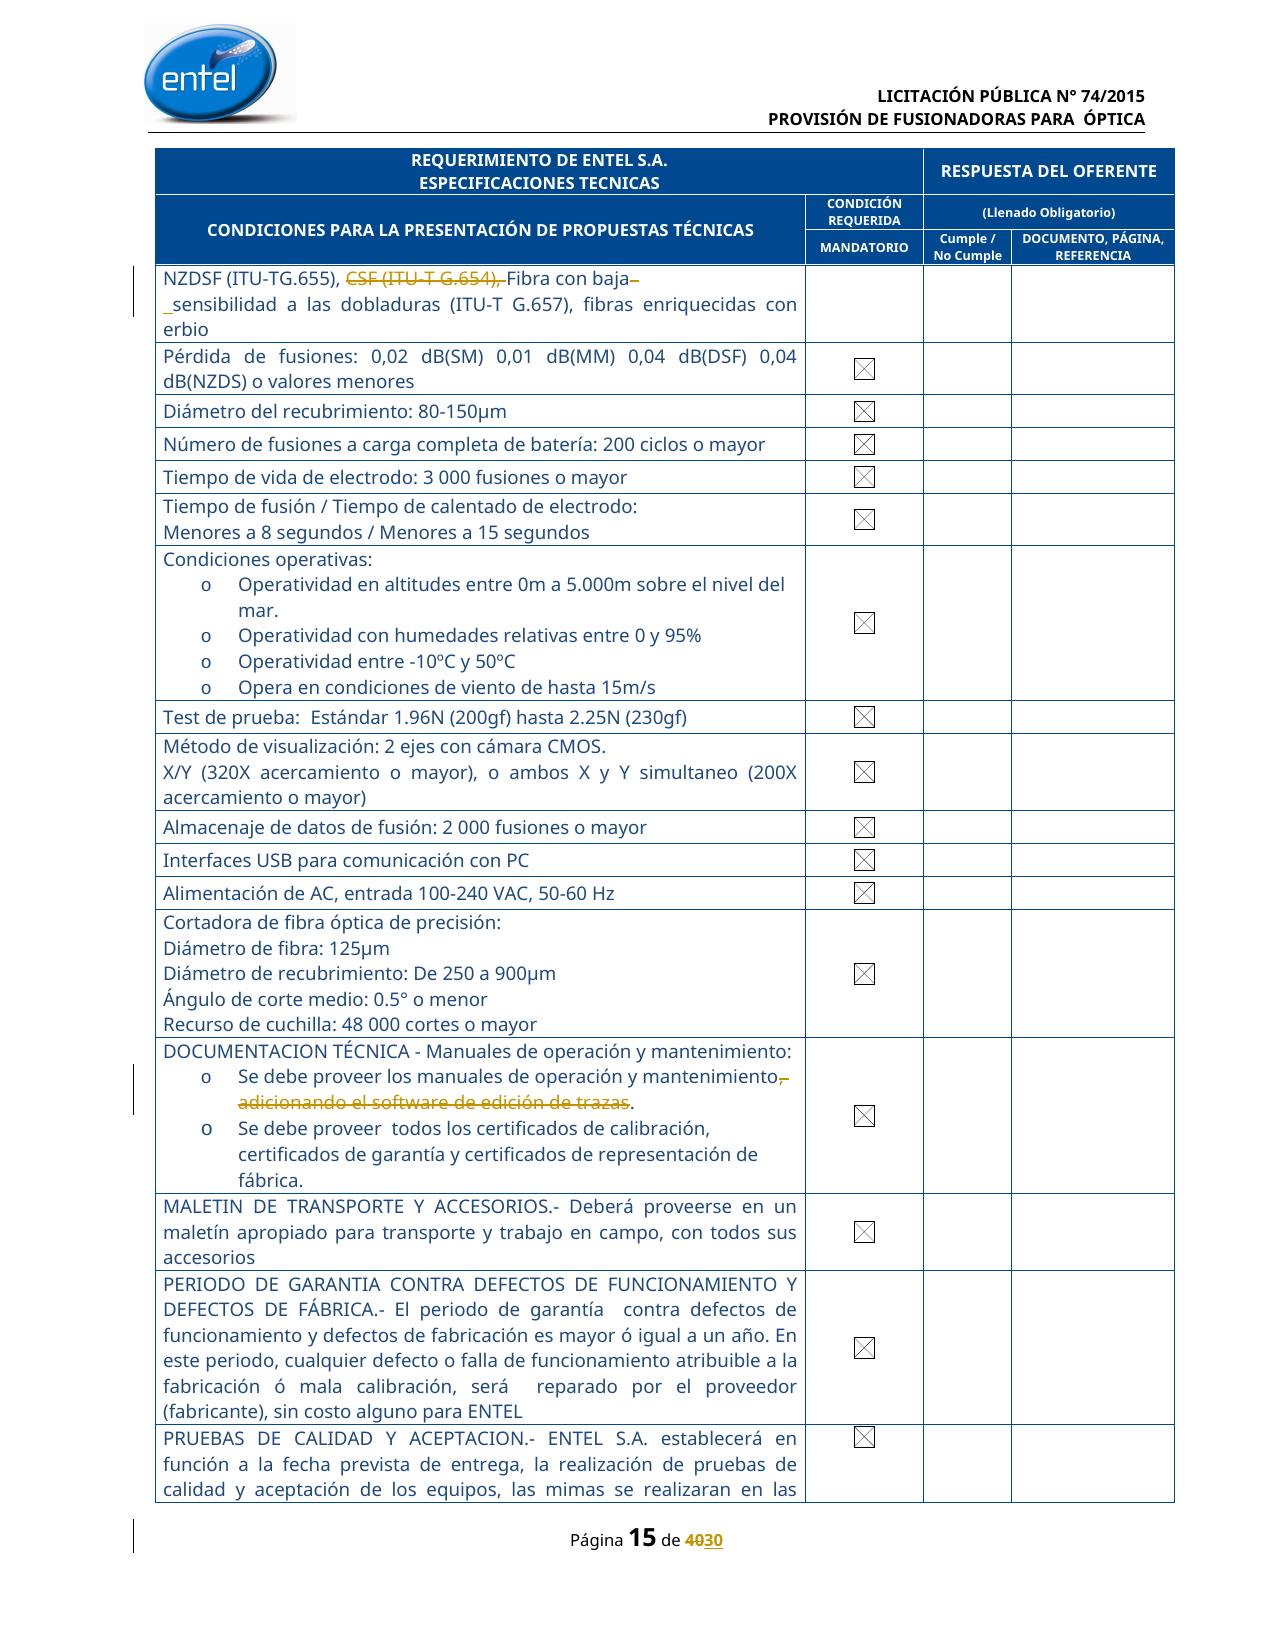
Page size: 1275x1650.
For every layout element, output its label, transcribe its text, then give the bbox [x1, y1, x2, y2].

table_cell Número de fusiones a carga completa de batería: 200 ciclos o mayor [156, 428, 805, 460]
table_cell [806, 461, 923, 493]
table_cell Tiempo de vida de electrodo: 3 000 fusiones o mayor [156, 461, 805, 493]
table_cell [924, 844, 1011, 876]
table_cell [924, 734, 1011, 810]
table_cell [1012, 811, 1174, 843]
table_cell Tiempo de fusión / Tiempo de calentado de electrodo: Menores a 8 segundos / Menores a 15 segundos [156, 494, 805, 545]
table_cell [924, 811, 1011, 843]
table_cell [1012, 877, 1174, 909]
table_cell Interfaces USB para comunicación con PC [156, 844, 805, 876]
table_cell [806, 877, 923, 909]
table_cell [806, 428, 923, 460]
table_cell DOCUMENTO, PÁGINA, REFERENCIA [1012, 230, 1174, 264]
table_cell [806, 811, 923, 843]
table_cell [924, 1038, 1011, 1192]
table_cell [1012, 546, 1174, 700]
table_cell [924, 266, 1011, 342]
table_cell [1012, 910, 1174, 1037]
table_cell [806, 910, 923, 1037]
table_cell [806, 701, 923, 733]
table_cell [1012, 1425, 1174, 1502]
table_cell CONDICIONES PARA LA PRESENTACIÓN DE PROPUESTAS TÉCNICAS [156, 195, 805, 264]
table_cell [806, 266, 923, 342]
table_cell Cortadora de fibra óptica de precisión: Diámetro de fibra: 125μm Diámetro de recubrimiento: De 250 a 900μm Ángulo de corte medio: 0.5° o menor Recurso de cuchilla: 48 000 cortes o mayor [156, 910, 805, 1037]
table_cell [924, 395, 1011, 427]
table_header RESPUESTA DEL OFERENTE [924, 149, 1174, 194]
picture [143, 22, 297, 124]
table_cell [1012, 1194, 1174, 1270]
table_cell Cumple / No Cumple [924, 230, 1011, 264]
table_cell [806, 1194, 923, 1270]
table_cell [806, 734, 923, 810]
table_cell Diámetro del recubrimiento: 80-150μm [156, 395, 805, 427]
table_cell [924, 1425, 1011, 1502]
table_cell [924, 701, 1011, 733]
table_cell MALETIN DE TRANSPORTE Y ACCESORIOS.- Deberá proveerse en un maletín apropiado para transporte y trabajo en campo, con todos sus accesorios [156, 1194, 805, 1270]
table_cell [924, 461, 1011, 493]
table_cell [806, 343, 923, 394]
table_cell [806, 1425, 923, 1502]
table_cell MANDATORIO [806, 230, 923, 264]
table_cell [1012, 844, 1174, 876]
table_cell [1012, 1038, 1174, 1192]
table_cell DOCUMENTACION TÉCNICA - Manuales de operación y mantenimiento: Se debe proveer los manuales de operación y mantenimiento. Se debe proveer todos los certificados de calibración, certificados de garantía y certificados de representación de fábrica. [156, 1038, 805, 1192]
table_cell [1012, 395, 1174, 427]
table_cell [806, 494, 923, 545]
table_cell [1012, 428, 1174, 460]
table_cell [924, 343, 1011, 394]
table_cell Test de prueba: Estándar 1.96N (200gf) hasta 2.25N (230gf) [156, 701, 805, 733]
table_cell [806, 395, 923, 427]
table_cell [924, 910, 1011, 1037]
table_cell [924, 494, 1011, 545]
table_header REQUERIMIENTO DE ENTEL S.A. ESPECIFICACIONES TECNICAS [156, 149, 923, 194]
table_cell [806, 844, 923, 876]
table_cell Método de visualización: 2 ejes con cámara CMOS. X/Y (320X acercamiento o mayor), o ambos X y Y simultaneo (200X acercamiento o mayor) [156, 734, 805, 810]
table_cell [1012, 461, 1174, 493]
table_cell [806, 546, 923, 700]
table_cell [924, 877, 1011, 909]
table_cell [924, 1271, 1011, 1424]
table_cell PERIODO DE GARANTIA CONTRA DEFECTOS DE FUNCIONAMIENTO Y DEFECTOS DE FÁBRICA.- El periodo de garantía contra defectos de funcionamiento y defectos de fabricación es mayor ó igual a un año. En este periodo, cualquier defecto o falla de funcionamiento atribuible a la fabricación ó mala calibración, será reparado por el proveedor (fabricante), sin costo alguno para ENTEL [156, 1271, 805, 1424]
table_cell Almacenaje de datos de fusión: 2 000 fusiones o mayor [156, 811, 805, 843]
table_cell [1012, 1271, 1174, 1424]
table_cell [1012, 266, 1174, 342]
table_cell CONDICIÓN REQUERIDA [806, 195, 923, 229]
table_cell [1012, 343, 1174, 394]
table_cell (Llenado Obligatorio) [924, 195, 1174, 229]
table_cell Alimentación de AC, entrada 100-240 VAC, 50-60 Hz [156, 877, 805, 909]
table_cell [806, 1038, 923, 1192]
table_cell Condiciones operativas: Operatividad en altitudes entre 0m a 5.000m sobre el nivel del mar. Operatividad con humedades relativas entre 0 y 95% Operatividad entre -10ºC y 50ºC Opera en condiciones de viento de hasta 15m/s [156, 546, 805, 700]
table_cell Pérdida de fusiones: 0,02 dB(SM) 0,01 dB(MM) 0,04 dB(DSF) 0,04 dB(NZDS) o valores menores [156, 343, 805, 394]
table_cell [924, 546, 1011, 700]
table_cell [806, 1271, 923, 1424]
table_cell [924, 428, 1011, 460]
table_cell [1012, 494, 1174, 545]
table_cell [924, 1194, 1011, 1270]
table_cell [1012, 701, 1174, 733]
table_cell [1012, 734, 1174, 810]
